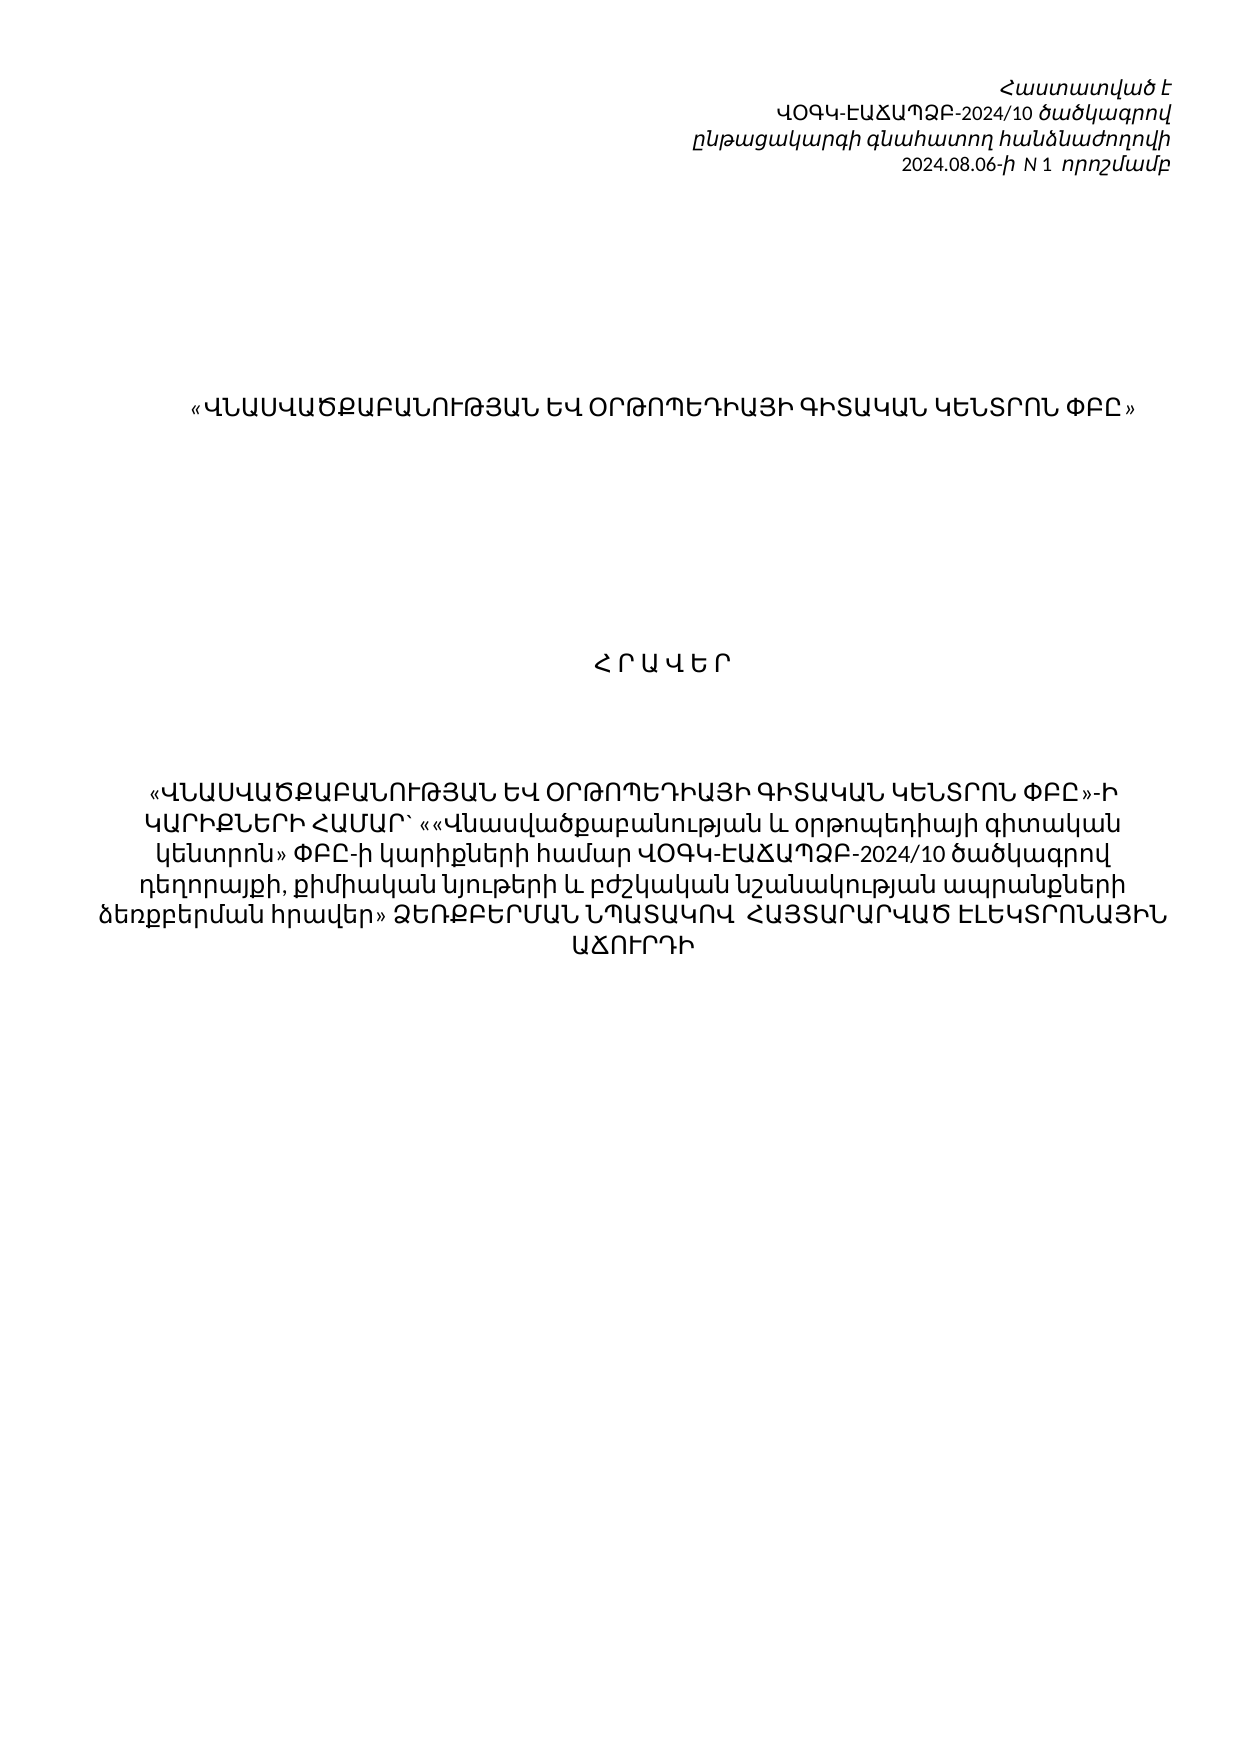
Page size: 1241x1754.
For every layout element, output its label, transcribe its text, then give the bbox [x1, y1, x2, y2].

text Հաստատված է [94, 75, 1171, 100]
text ՎՕԳԿ-ԷԱՃԱՊՁԲ-2024/10 ծածկագրով [94, 100, 1171, 126]
text « ՎՆԱՍՎԱԾՔԱԲԱՆՈՒԹՅԱՆ ԵՎ ՕՐԹՈՊԵԴԻԱՅԻ ԳԻՏԱԿԱՆ ԿԵՆՏՐՈՆ ՓԲԸ» [94, 392, 1172, 422]
text Հ Ր Ա Վ Ե Ր [94, 648, 1172, 679]
text ընթացակարգի գնահատող հանձնաժողովի [94, 126, 1171, 151]
text 2024.08.06 -ի N 1 որոշմամբ [94, 151, 1171, 177]
text «ՎՆԱՍՎԱԾՔԱԲԱՆՈՒԹՅԱՆ ԵՎ ՕՐԹՈՊԵԴԻԱՅԻ ԳԻՏԱԿԱՆ ԿԵՆՏՐՈՆ ՓԲԸ»-Ի ԿԱՐԻՔՆԵՐԻ ՀԱՄԱՐ` ««Վնասվածքաբանության և օրթոպեդիայի գիտական կենտրոն» ՓԲԸ-ի կարիքների համար ՎՕԳԿ-ԷԱՃԱՊՁԲ-2024/10 ծածկագրով դեղորայքի, քիմիական նյութերի և բժշկական նշանակության ապրանքների ձեռքբերման հրավեր» ՁԵՌՔԲԵՐՄԱՆ ՆՊԱՏԱԿՈՎ ՀԱՅՏԱՐԱՐՎԱԾ ԷԼԵԿՏՐՈՆԱՅԻՆ ԱՃՈՒՐԴԻ [94, 777, 1172, 960]
